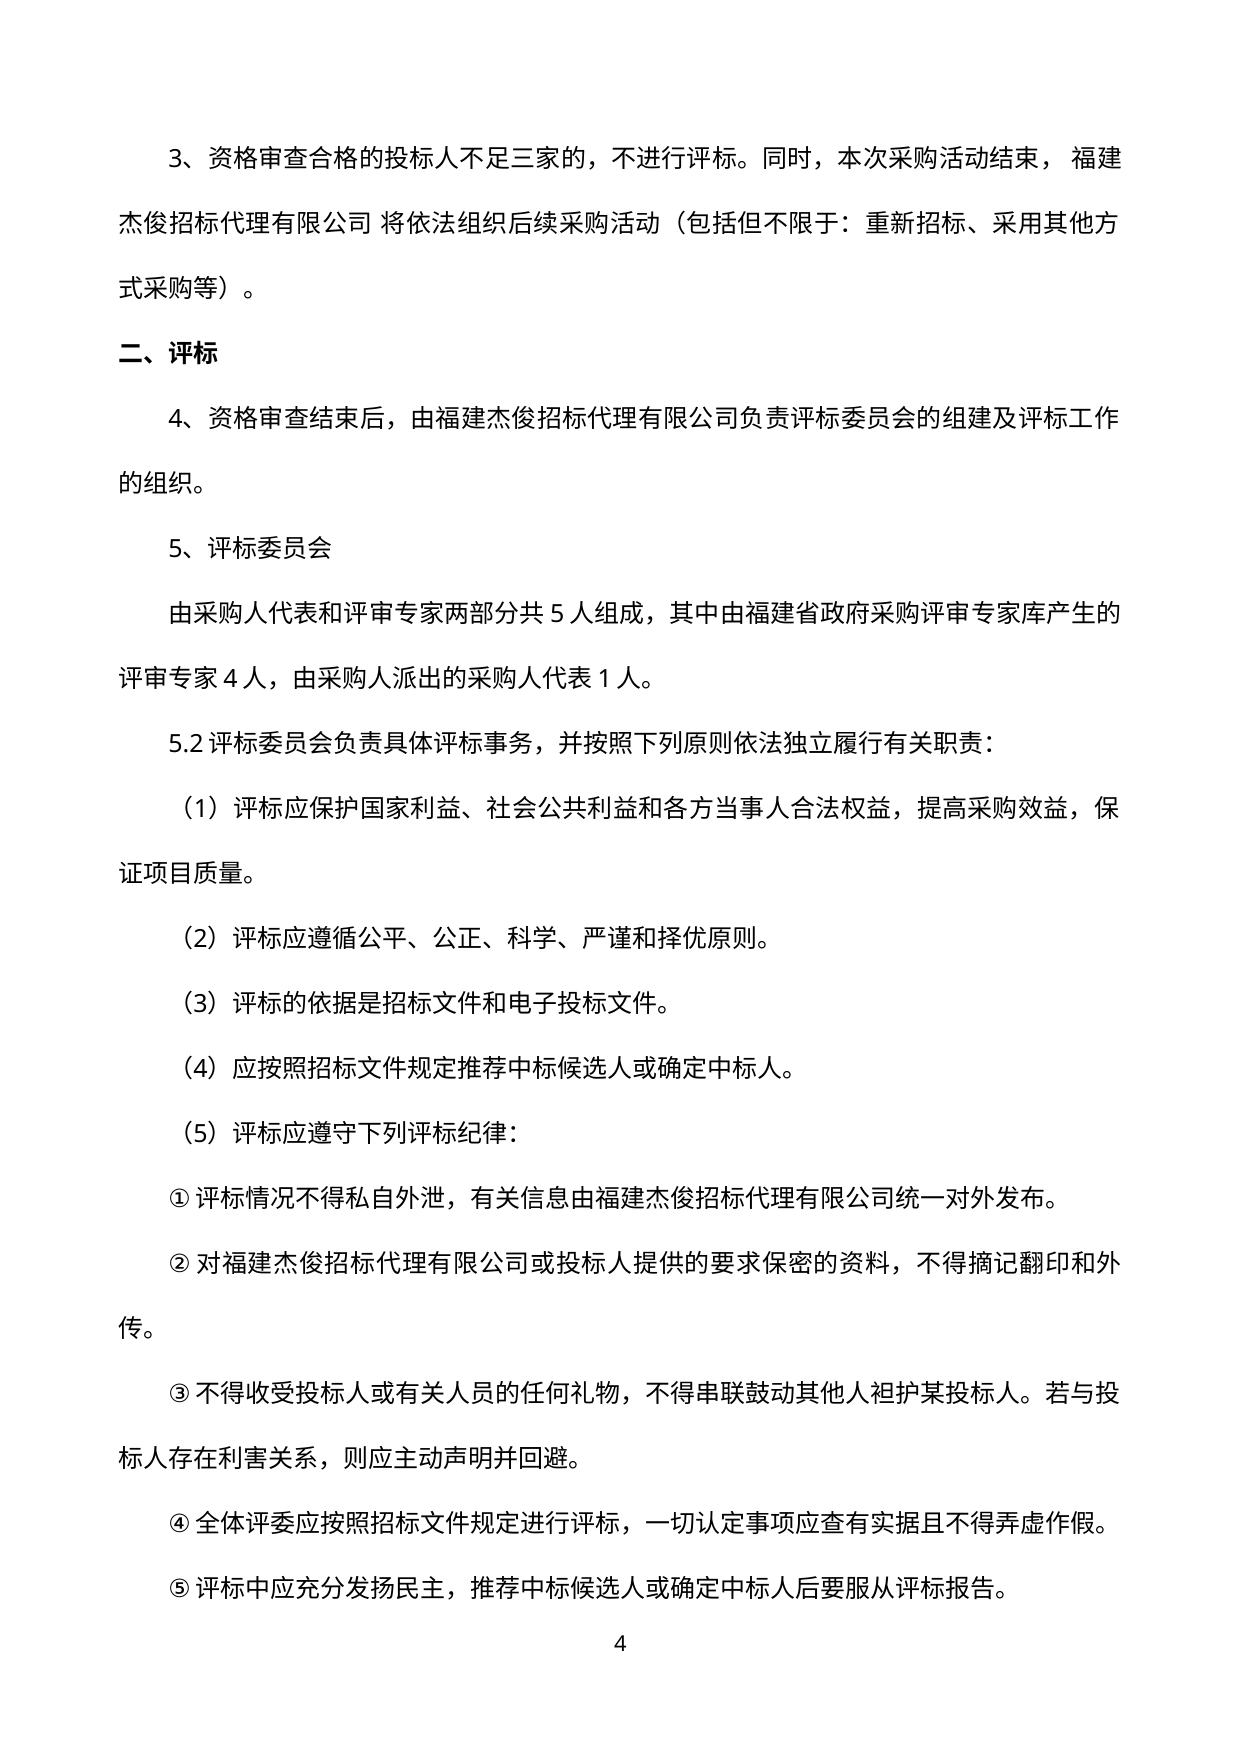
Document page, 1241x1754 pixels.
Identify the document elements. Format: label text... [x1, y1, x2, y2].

text （4）应按照招标文件规定推荐中标候选人或确定中标人。 [118, 1035, 1122, 1100]
text （1）评标应保护国家利益、社会公共利益和各方当事人合法权益，提高采购效益，保证项目质量。 [118, 775, 1122, 905]
text ⑤评标中应充分发扬民主，推荐中标候选人或确定中标人后要服从评标报告。 [118, 1555, 1122, 1620]
text 5.2评标委员会负责具体评标事务，并按照下列原则依法独立履行有关职责： [118, 710, 1122, 775]
text ③不得收受投标人或有关人员的任何礼物，不得串联鼓动其他人袒护某投标人。若与投标人存在利害关系，则应主动声明并回避。 [118, 1360, 1122, 1490]
text 二、评标 [118, 320, 1122, 385]
text （2）评标应遵循公平、公正、科学、严谨和择优原则。 [118, 905, 1122, 970]
text ④全体评委应按照招标文件规定进行评标，一切认定事项应查有实据且不得弄虚作假。 [118, 1490, 1122, 1555]
text 3、资格审查合格的投标人不足三家的，不进行评标。同时，本次采购活动结束， 福建杰俊招标代理有限公司 将依法组织后续采购活动（包括但不限于：重新招标、采用其他方式采购等）。 [118, 125, 1122, 320]
text 由采购人代表和评审专家两部分共5人组成，其中由福建省政府采购评审专家库产生的评审专家4人，由采购人派出的采购人代表1人。 [118, 580, 1122, 710]
text 5、评标委员会 [118, 515, 1122, 580]
text ②对福建杰俊招标代理有限公司或投标人提供的要求保密的资料，不得摘记翻印和外传。 [118, 1230, 1122, 1360]
text （5）评标应遵守下列评标纪律： [118, 1100, 1122, 1165]
text （3）评标的依据是招标文件和电子投标文件。 [118, 970, 1122, 1035]
text ①评标情况不得私自外泄，有关信息由福建杰俊招标代理有限公司统一对外发布。 [118, 1165, 1122, 1230]
text 4、资格审查结束后，由福建杰俊招标代理有限公司负责评标委员会的组建及评标工作的组织。 [118, 385, 1122, 515]
